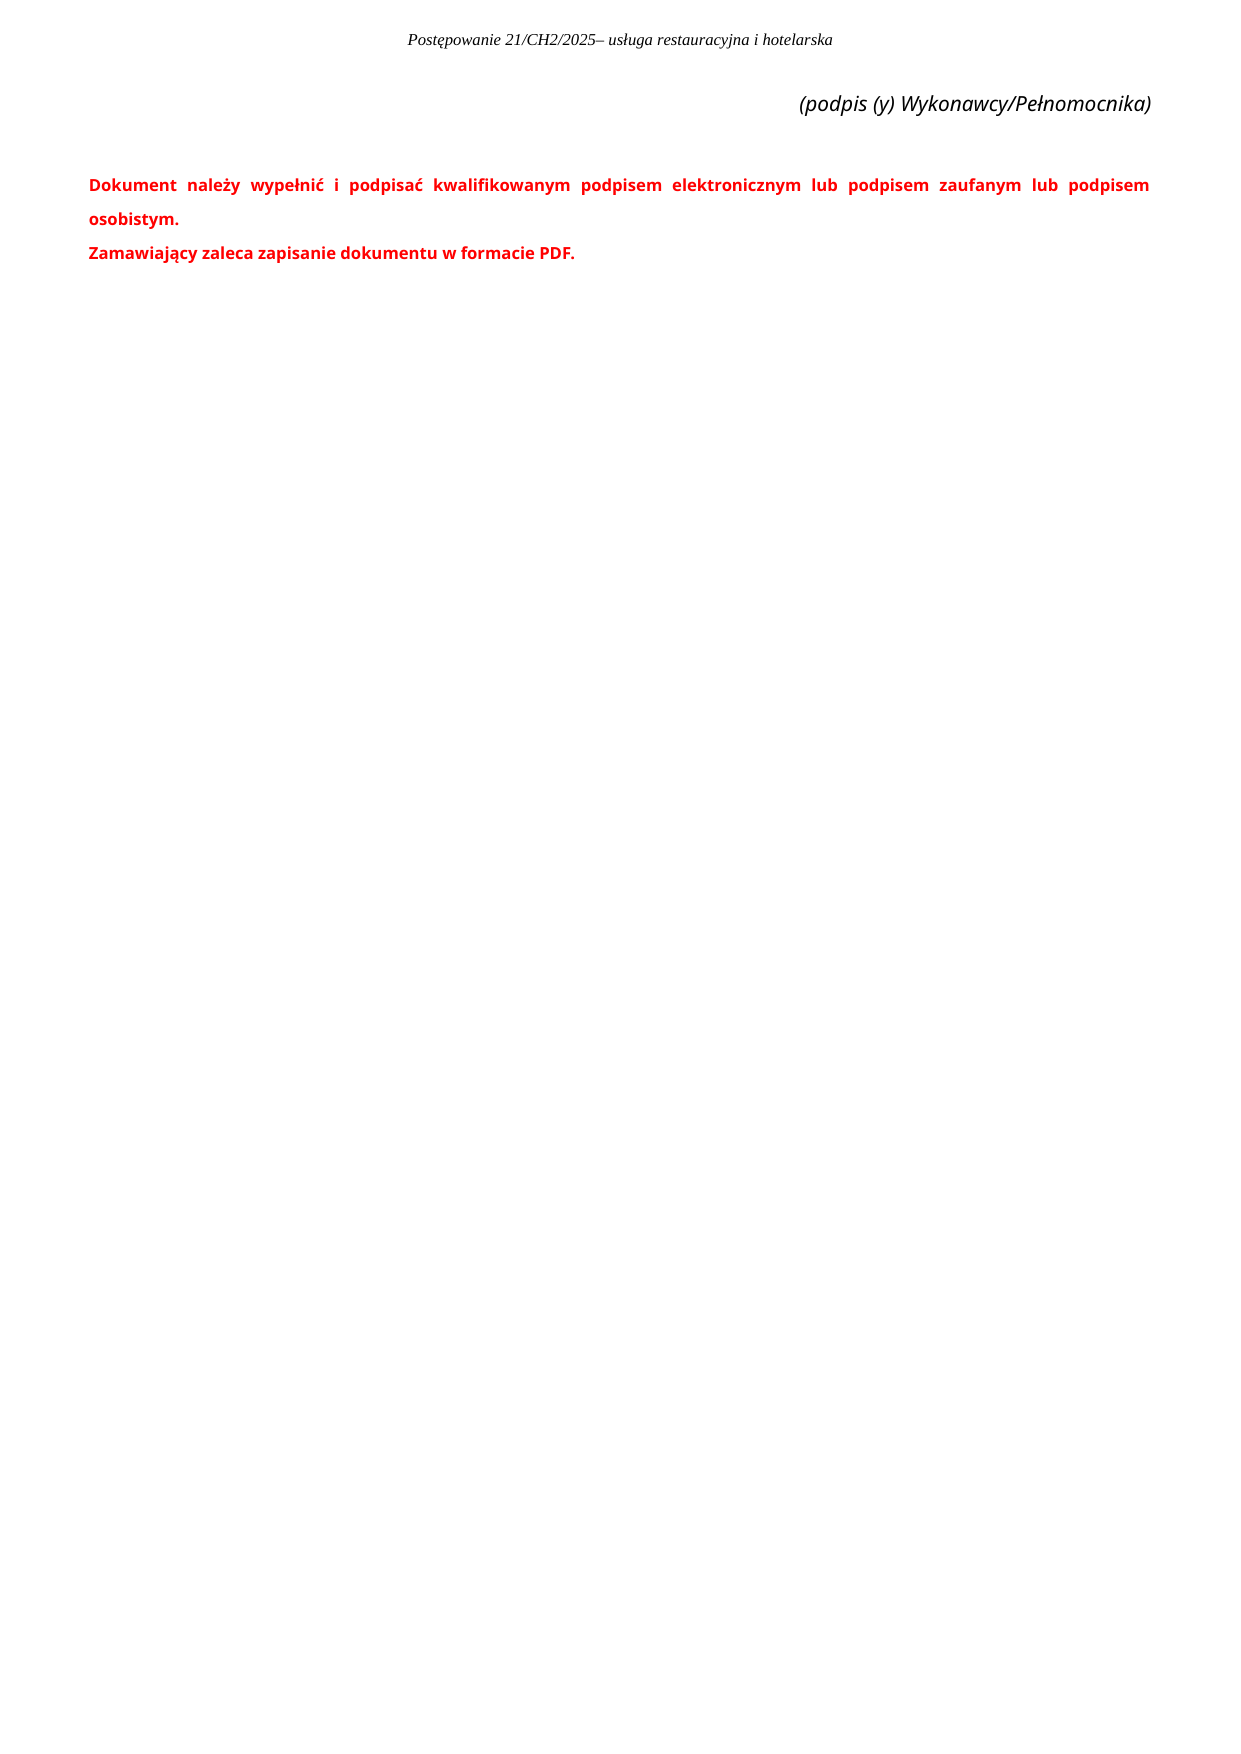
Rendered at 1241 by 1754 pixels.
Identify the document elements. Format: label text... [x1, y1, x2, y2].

text Dokument należy wypełnić i podpisać kwalifikowanym podpisem elektronicznym lub podpisem zaufanym lub podpisem osobistym. [89, 174, 1152, 231]
text (podpis (y) Wykonawcy/Pełnomocnika) [89, 89, 1152, 117]
text Zamawiający zaleca zapisanie dokumentu w formacie PDF. [89, 242, 1152, 265]
